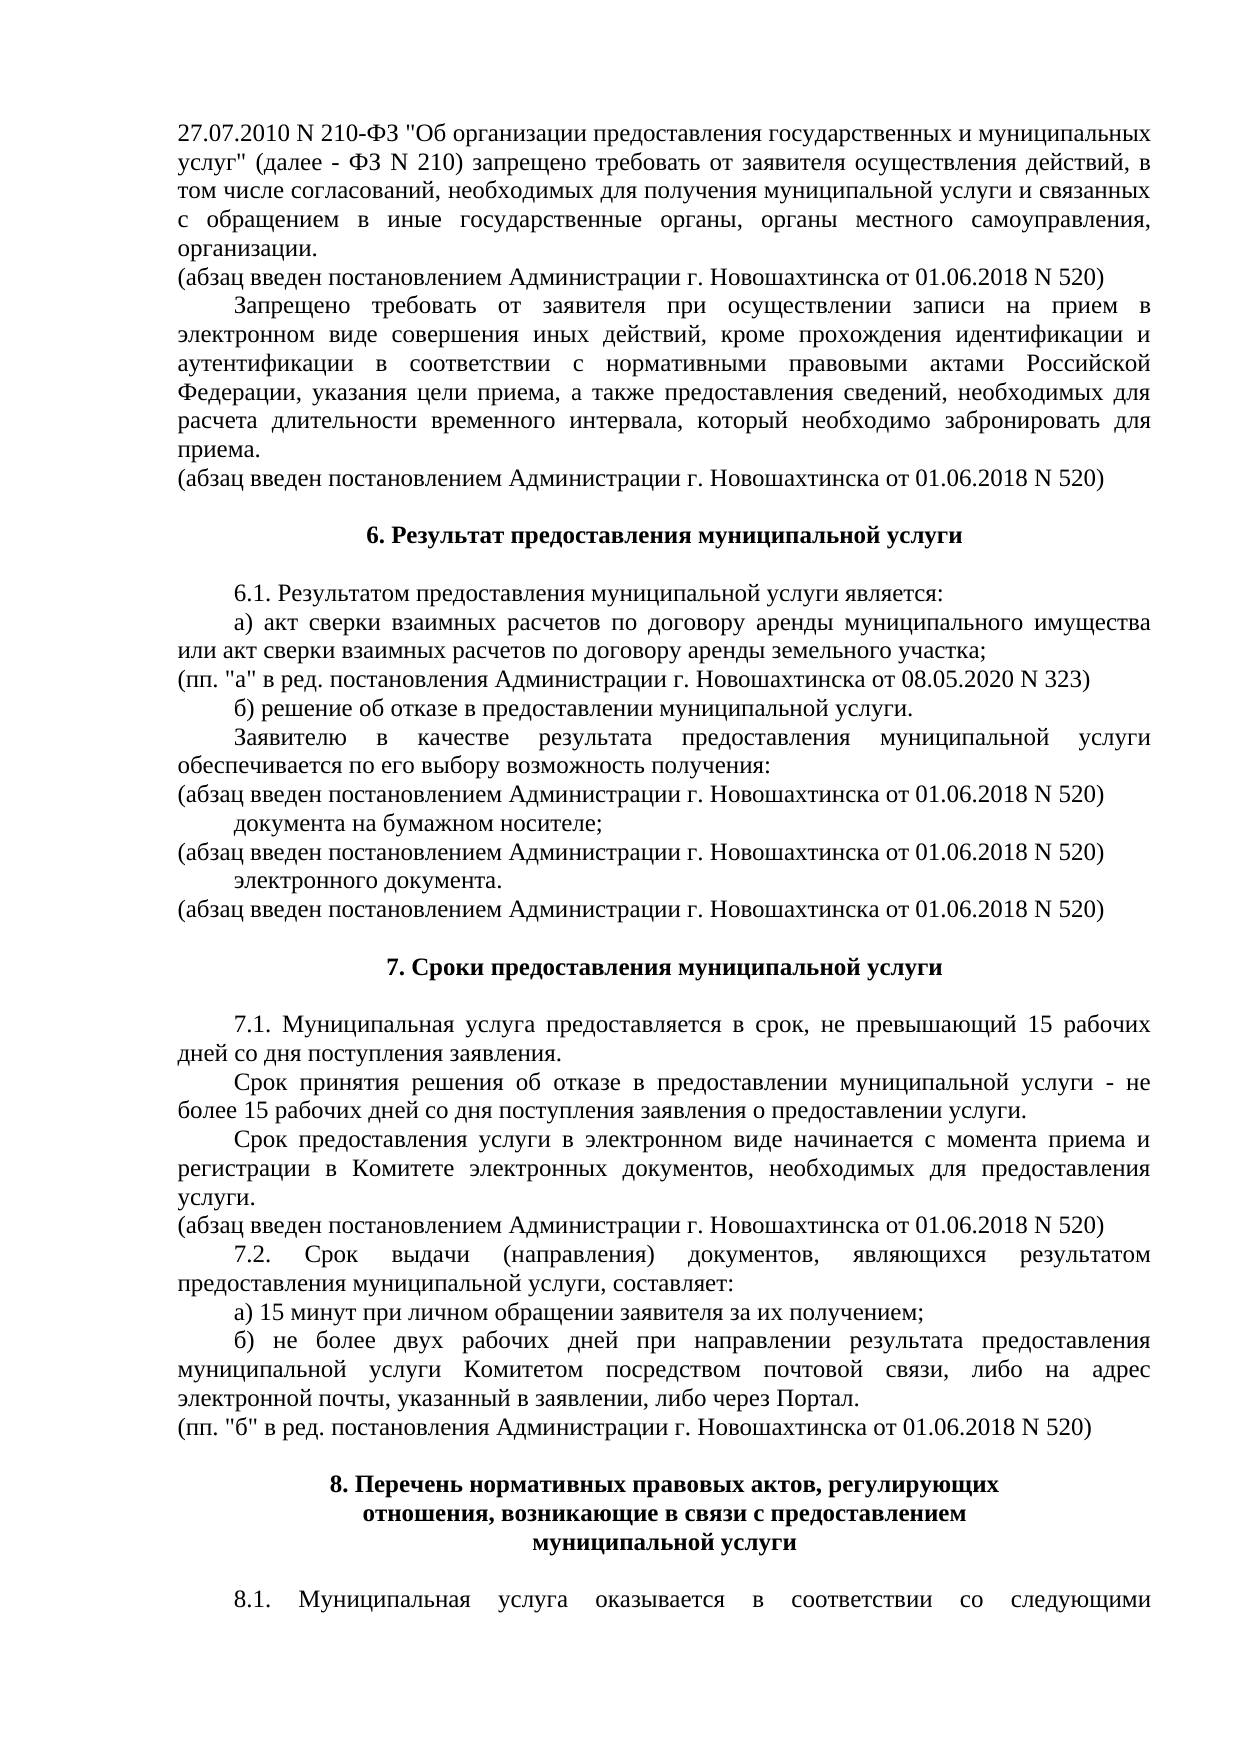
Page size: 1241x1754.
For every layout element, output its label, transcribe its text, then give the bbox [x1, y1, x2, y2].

text 6.1. Результатом предоставления муниципальной услуги является: [177, 578, 1152, 607]
text а) акт сверки взаимных расчетов по договору аренды муниципального имущества или акт сверки взаимных расчетов по договору аренды земельного участка; [177, 607, 1152, 664]
text Срок принятия решения об отказе в предоставлении муниципальной услуги - не более 15 рабочих дней со дня поступления заявления о предоставлении услуги. [177, 1067, 1152, 1124]
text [177, 118, 1152, 262]
title отношения, возникающие в связи с предоставлением [177, 1498, 1152, 1527]
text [177, 1584, 1152, 1613]
text электронного документа. [177, 866, 1152, 894]
text а) 15 минут при личном обращении заявителя за их получением; [177, 1297, 1152, 1326]
text (абзац введен постановлением Администрации г. Новошахтинска от 01.06.2018 N 520) [177, 779, 1152, 808]
text 7.2. Срок выдачи (направления) документов, являющихся результатом предоставления муниципальной услуги, составляет: [177, 1239, 1152, 1297]
text 7.1. Муниципальная услуга предоставляется в срок, не превышающий 15 рабочих дней со дня поступления заявления. [177, 1009, 1152, 1067]
title 7. Сроки предоставления муниципальной услуги [177, 952, 1152, 981]
title 8. Перечень нормативных правовых актов, регулирующих [177, 1469, 1152, 1498]
text Срок предоставления услуги в электронном виде начинается с момента приема и регистрации в Комитете электронных документов, необходимых для предоставления услуги. [177, 1124, 1152, 1211]
text (абзац введен постановлением Администрации г. Новошахтинска от 01.06.2018 N 520) [177, 463, 1152, 492]
text Заявителю в качестве результата предоставления муниципальной услуги обеспечивается по его выбору возможность получения: [177, 722, 1152, 779]
text б) не более двух рабочих дней при направлении результата предоставления муниципальной услуги Комитетом посредством почтовой связи, либо на адрес электронной почты, указанный в заявлении, либо через Портал. [177, 1326, 1152, 1412]
text (абзац введен постановлением Администрации г. Новошахтинска от 01.06.2018 N 520) [177, 1211, 1152, 1239]
title муниципальной услуги [177, 1527, 1152, 1556]
text (абзац введен постановлением Администрации г. Новошахтинска от 01.06.2018 N 520) [177, 262, 1152, 291]
text Запрещено требовать от заявителя при осуществлении записи на прием в электронном виде совершения иных действий, кроме прохождения идентификации и аутентификации в соответствии с нормативными правовыми актами Российской Федерации, указания цели приема, а также предоставления сведений, необходимых для расчета длительности временного интервала, который необходимо забронировать для приема. [177, 291, 1152, 463]
text б) решение об отказе в предоставлении муниципальной услуги. [177, 693, 1152, 722]
text (абзац введен постановлением Администрации г. Новошахтинска от 01.06.2018 N 520) [177, 837, 1152, 866]
text (пп. "б" в ред. постановления Администрации г. Новошахтинска от 01.06.2018 N 520) [177, 1412, 1152, 1441]
text документа на бумажном носителе; [177, 808, 1152, 837]
text (абзац введен постановлением Администрации г. Новошахтинска от 01.06.2018 N 520) [177, 894, 1152, 923]
title 6. Результат предоставления муниципальной услуги [177, 521, 1152, 549]
text (пп. "а" в ред. постановления Администрации г. Новошахтинска от 08.05.2020 N 323) [177, 664, 1152, 693]
